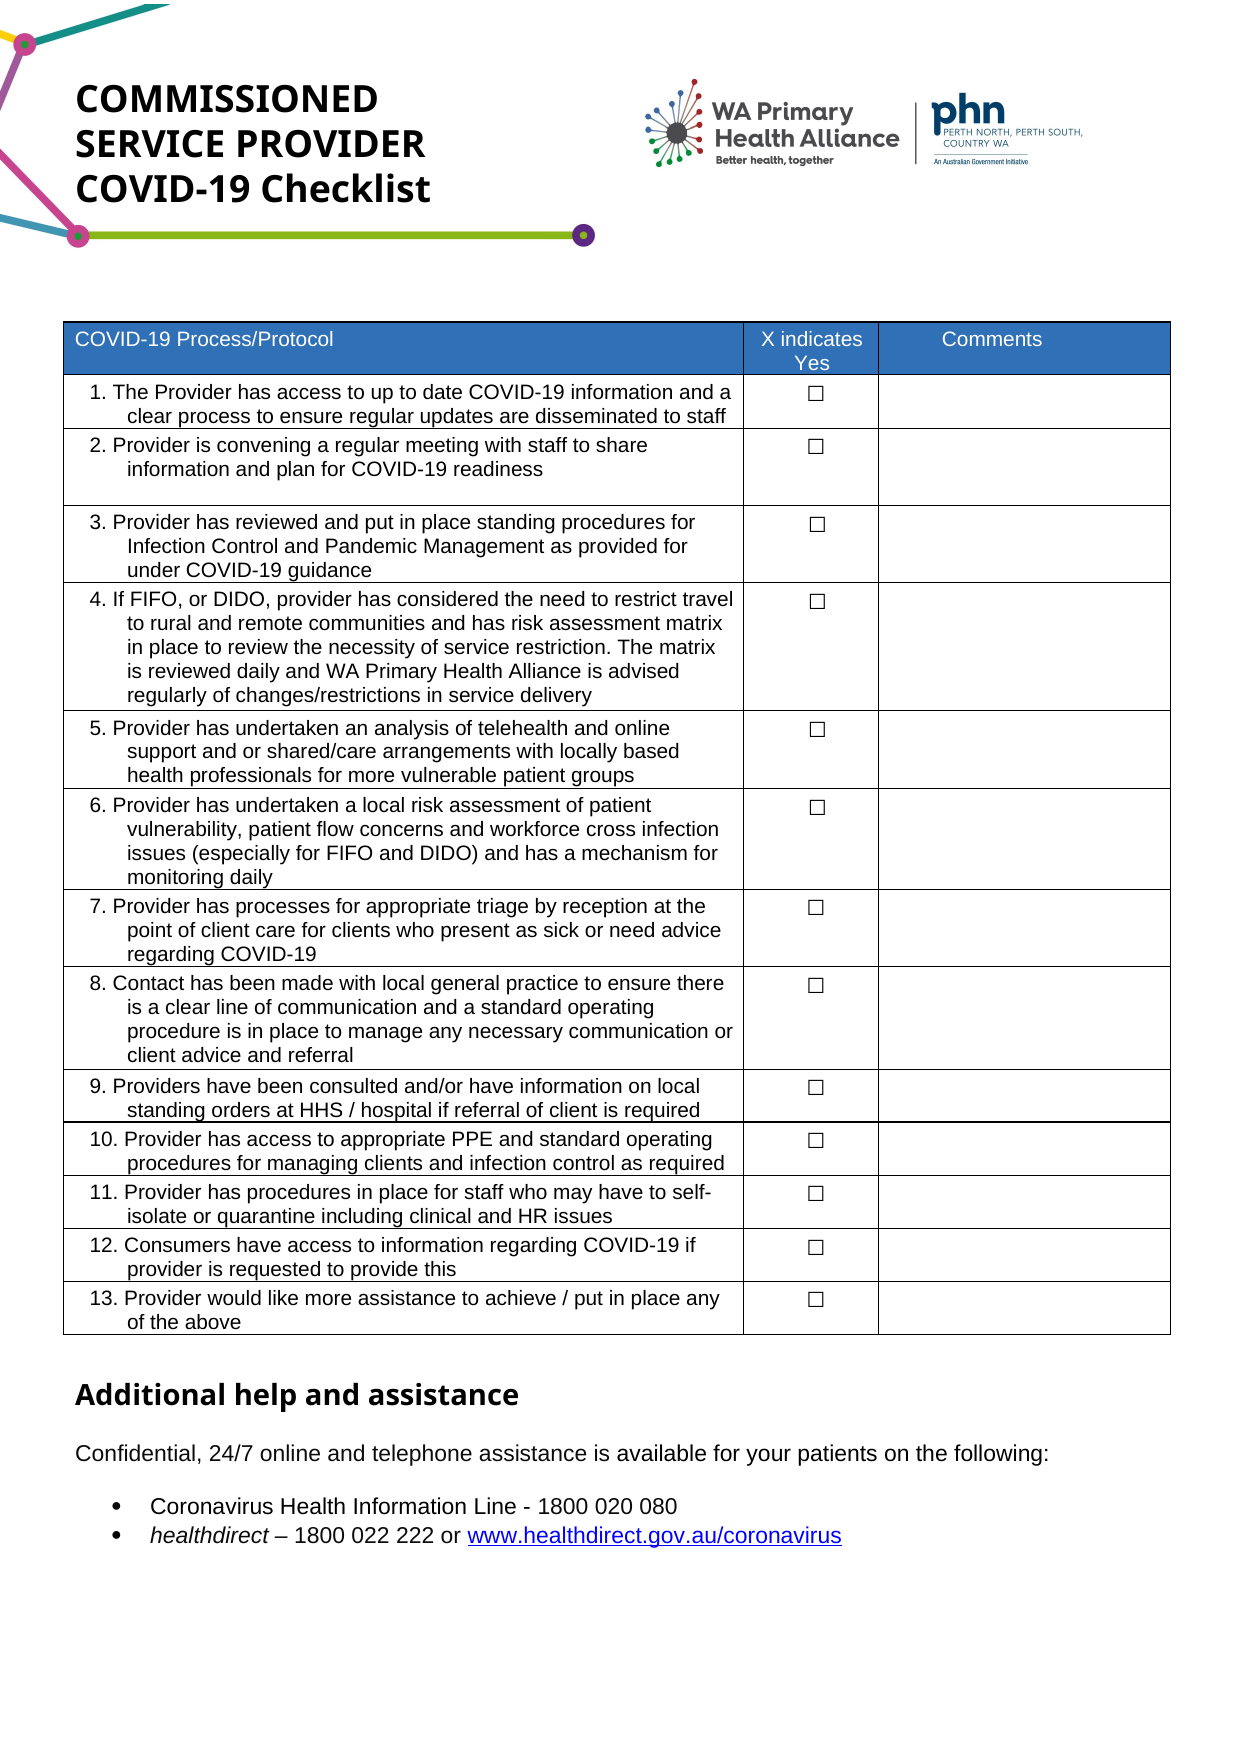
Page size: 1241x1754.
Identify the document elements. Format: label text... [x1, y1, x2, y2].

table_cell [879, 1070, 1170, 1121]
table_header COVID-19 Process/Protocol [64, 323, 743, 374]
table_cell 3. Provider has reviewed and put in place standing procedures for Infection Control and Pandemic Management as provided for under COVID-19 guidance [64, 506, 743, 582]
table_cell [879, 583, 1170, 710]
table_cell ☐ [744, 967, 878, 1068]
text Confidential, 24/7 online and telephone assistance is available for your patients on the following: [75, 1440, 1165, 1467]
picture [0, 4, 1168, 251]
table_cell ☐ [744, 890, 878, 966]
table_cell [879, 1123, 1170, 1174]
table_cell [879, 890, 1170, 966]
table_cell [879, 429, 1170, 505]
text Additional help and assistance [75, 1374, 1165, 1414]
table_cell 8. Contact has been made with local general practice to ensure there is a clear line of communication and a standard operating procedure is in place to manage any necessary communication or client advice and referral [64, 967, 743, 1068]
table_cell ☐ [744, 1176, 878, 1227]
table_cell 7. Provider has processes for appropriate triage by reception at the point of client care for clients who present as sick or need advice regarding COVID-19 [64, 890, 743, 966]
table_cell [879, 375, 1170, 427]
table_cell ☐ [744, 1229, 878, 1281]
table_cell 11. Provider has procedures in place for staff who may have to self-isolate or quarantine including clinical and HR issues [64, 1176, 743, 1227]
table_cell ☐ [744, 789, 878, 888]
table_cell 4. If FIFO, or DIDO, provider has considered the need to restrict travel to rural and remote communities and has risk assessment matrix in place to review the necessity of service restriction. The matrix is reviewed daily and WA Primary Health Alliance is advised regularly of changes/restrictions in service delivery [64, 583, 743, 710]
table_cell 10. Provider has access to appropriate PPE and standard operating procedures for managing clients and infection control as required [64, 1123, 743, 1174]
table_cell [879, 1229, 1170, 1281]
table_cell ☐ [744, 429, 878, 505]
table_cell ☐ [744, 583, 878, 710]
table_cell 12. Consumers have access to information regarding COVID-19 if provider is requested to provide this [64, 1229, 743, 1281]
table_cell [879, 506, 1170, 582]
list Coronavirus Health Information Line - 1800 020 080 [112, 1493, 1165, 1519]
table_cell 9. Providers have been consulted and/or have information on local standing orders at HHS / hospital if referral of client is required [64, 1070, 743, 1121]
list healthdirect – 1800 022 222 or www.healthdirect.gov.au/coronavirus [112, 1522, 1165, 1548]
table_cell ☐ [744, 506, 878, 582]
table_header Comments [879, 323, 1170, 374]
table_cell [879, 711, 1170, 787]
table_cell ☐ [744, 711, 878, 787]
table_cell ☐ [744, 1070, 878, 1121]
table_cell [879, 967, 1170, 1068]
table_cell ☐ [744, 1282, 878, 1333]
table_cell 13. Provider would like more assistance to achieve / put in place any of the above [64, 1282, 743, 1333]
table_cell 2. Provider is convening a regular meeting with staff to share information and plan for COVID-19 readiness [64, 429, 743, 505]
table_cell [879, 1282, 1170, 1333]
table_cell 6. Provider has undertaken a local risk assessment of patient vulnerability, patient flow concerns and workforce cross infection issues (especially for FIFO and DIDO) and has a mechanism for monitoring daily [64, 789, 743, 888]
table_header X indicates Yes [744, 323, 878, 374]
table_cell [879, 789, 1170, 888]
table_cell 1. The Provider has access to up to date COVID-19 information and a clear process to ensure regular updates are disseminated to staff [64, 375, 743, 427]
table_cell [879, 1176, 1170, 1227]
table_cell 5. Provider has undertaken an analysis of telehealth and online support and or shared/care arrangements with locally based health professionals for more vulnerable patient groups [64, 711, 743, 787]
table_cell ☐ [744, 375, 878, 427]
table_cell ☐ [744, 1123, 878, 1174]
